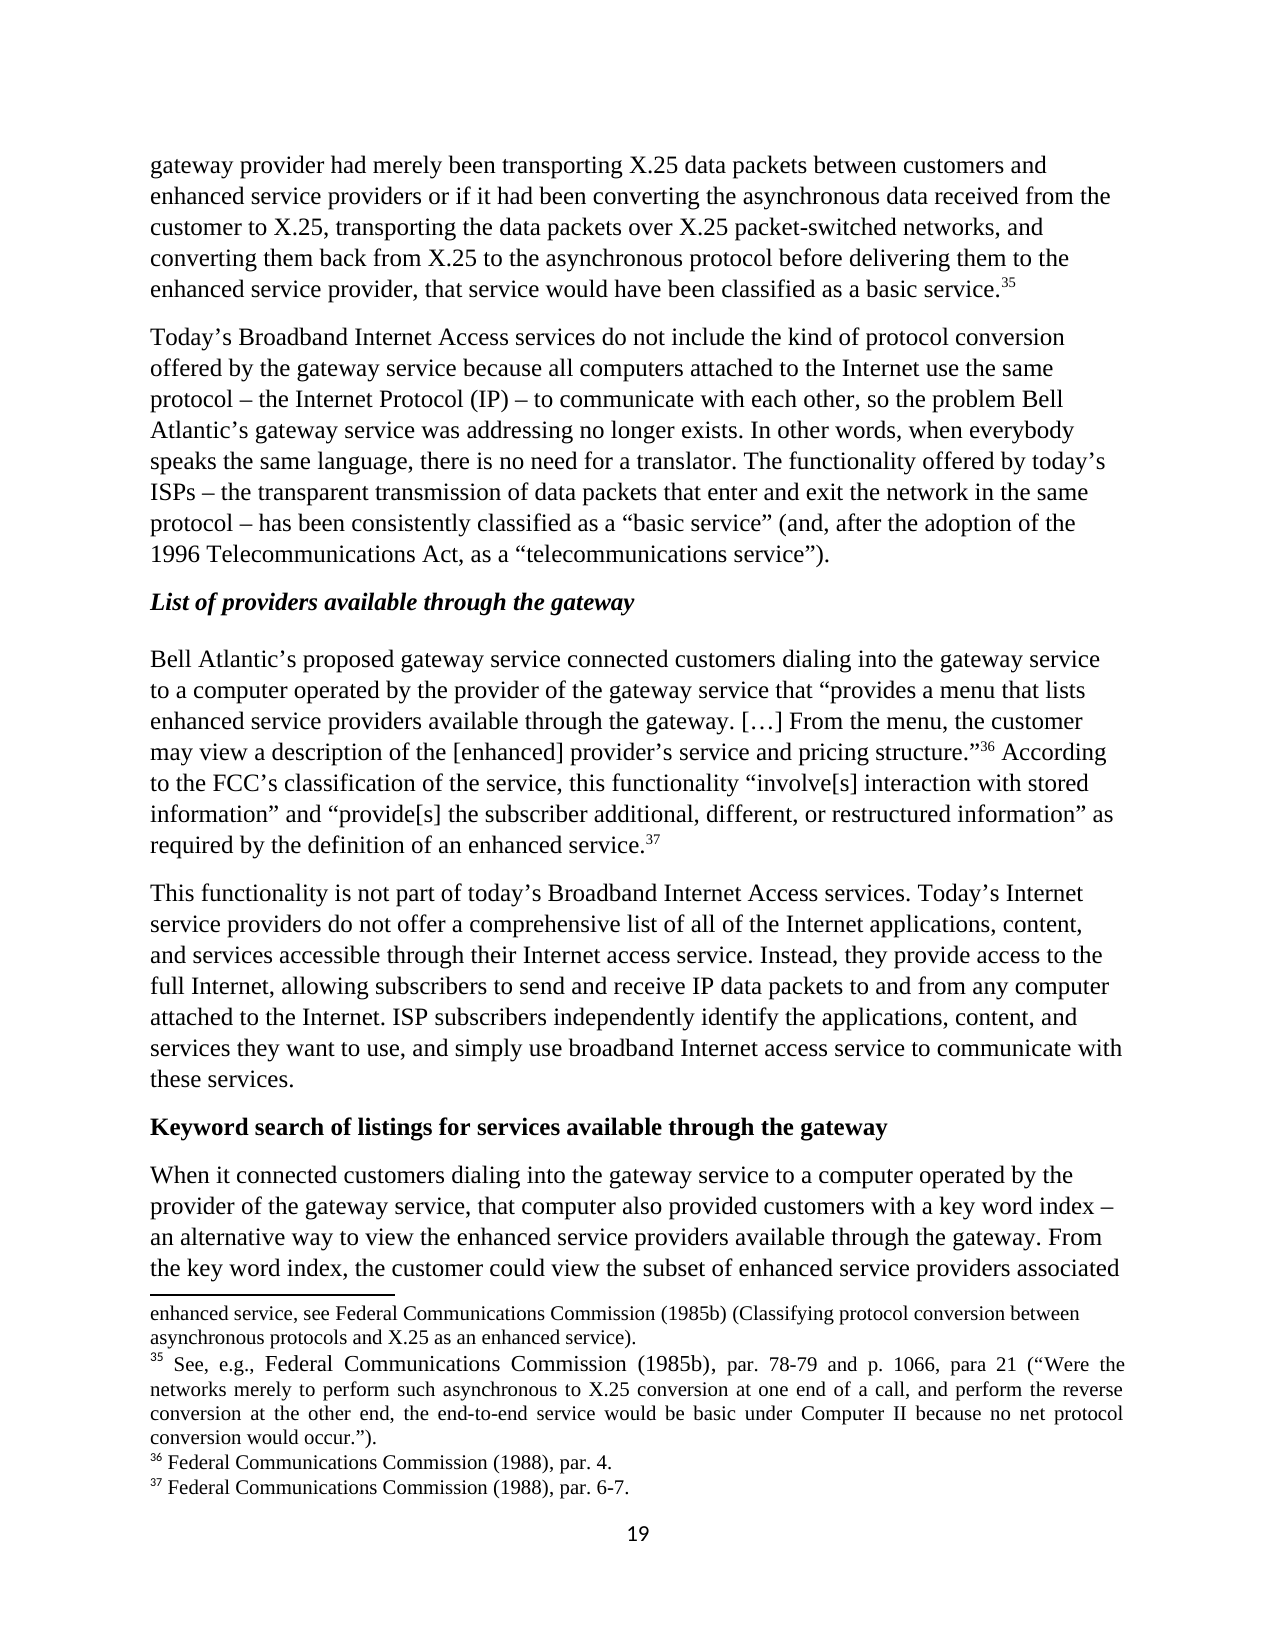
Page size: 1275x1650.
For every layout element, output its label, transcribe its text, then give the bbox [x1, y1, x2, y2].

subtitle List of providers available through the gateway [150, 587, 1125, 616]
text Today’s Broadband Internet Access services do not include the kind of protocol conversion offered by the gateway service because all computers attached to the Internet use the same protocol – the Internet Protocol (IP) – to communicate with each other, so the problem Bell Atlantic’s gateway service was addressing no longer exists. In other words, when everybody speaks the same language, there is no need for a translator. The functionality offered by today’s ISPs – the transparent transmission of data packets that enter and exit the network in the same protocol – has been consistently classified as a “basic service” (and, after the adoption of the 1996 Telecommunications Act, as a “telecommunications service”). [150, 322, 1125, 568]
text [150, 150, 1125, 303]
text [150, 1160, 1125, 1282]
text Keyword search of listings for services available through the gateway [150, 1112, 1125, 1141]
text Bell Atlantic’s proposed gateway service connected customers dialing into the gateway service to a computer operated by the provider of the gateway service that “provides a menu that lists enhanced service providers available through the gateway. […] From the menu, the customer may view a description of the [enhanced] provider’s service and pricing structure.” According to the FCC’s classification of the service, this functionality “involve[s] interaction with stored information” and “provide[s] the subscriber additional, different, or restructured information” as required by the definition of an enhanced service. [150, 644, 1125, 859]
text This functionality is not part of today’s Broadband Internet Access services. Today’s Internet service providers do not offer a comprehensive list of all of the Internet applications, content, and services accessible through their Internet access service. Instead, they provide access to the full Internet, allowing subscribers to send and receive IP data packets to and from any computer attached to the Internet. ISP subscribers independently identify the applications, content, and services they want to use, and simply use broadband Internet access service to communicate with these services. [150, 878, 1125, 1093]
